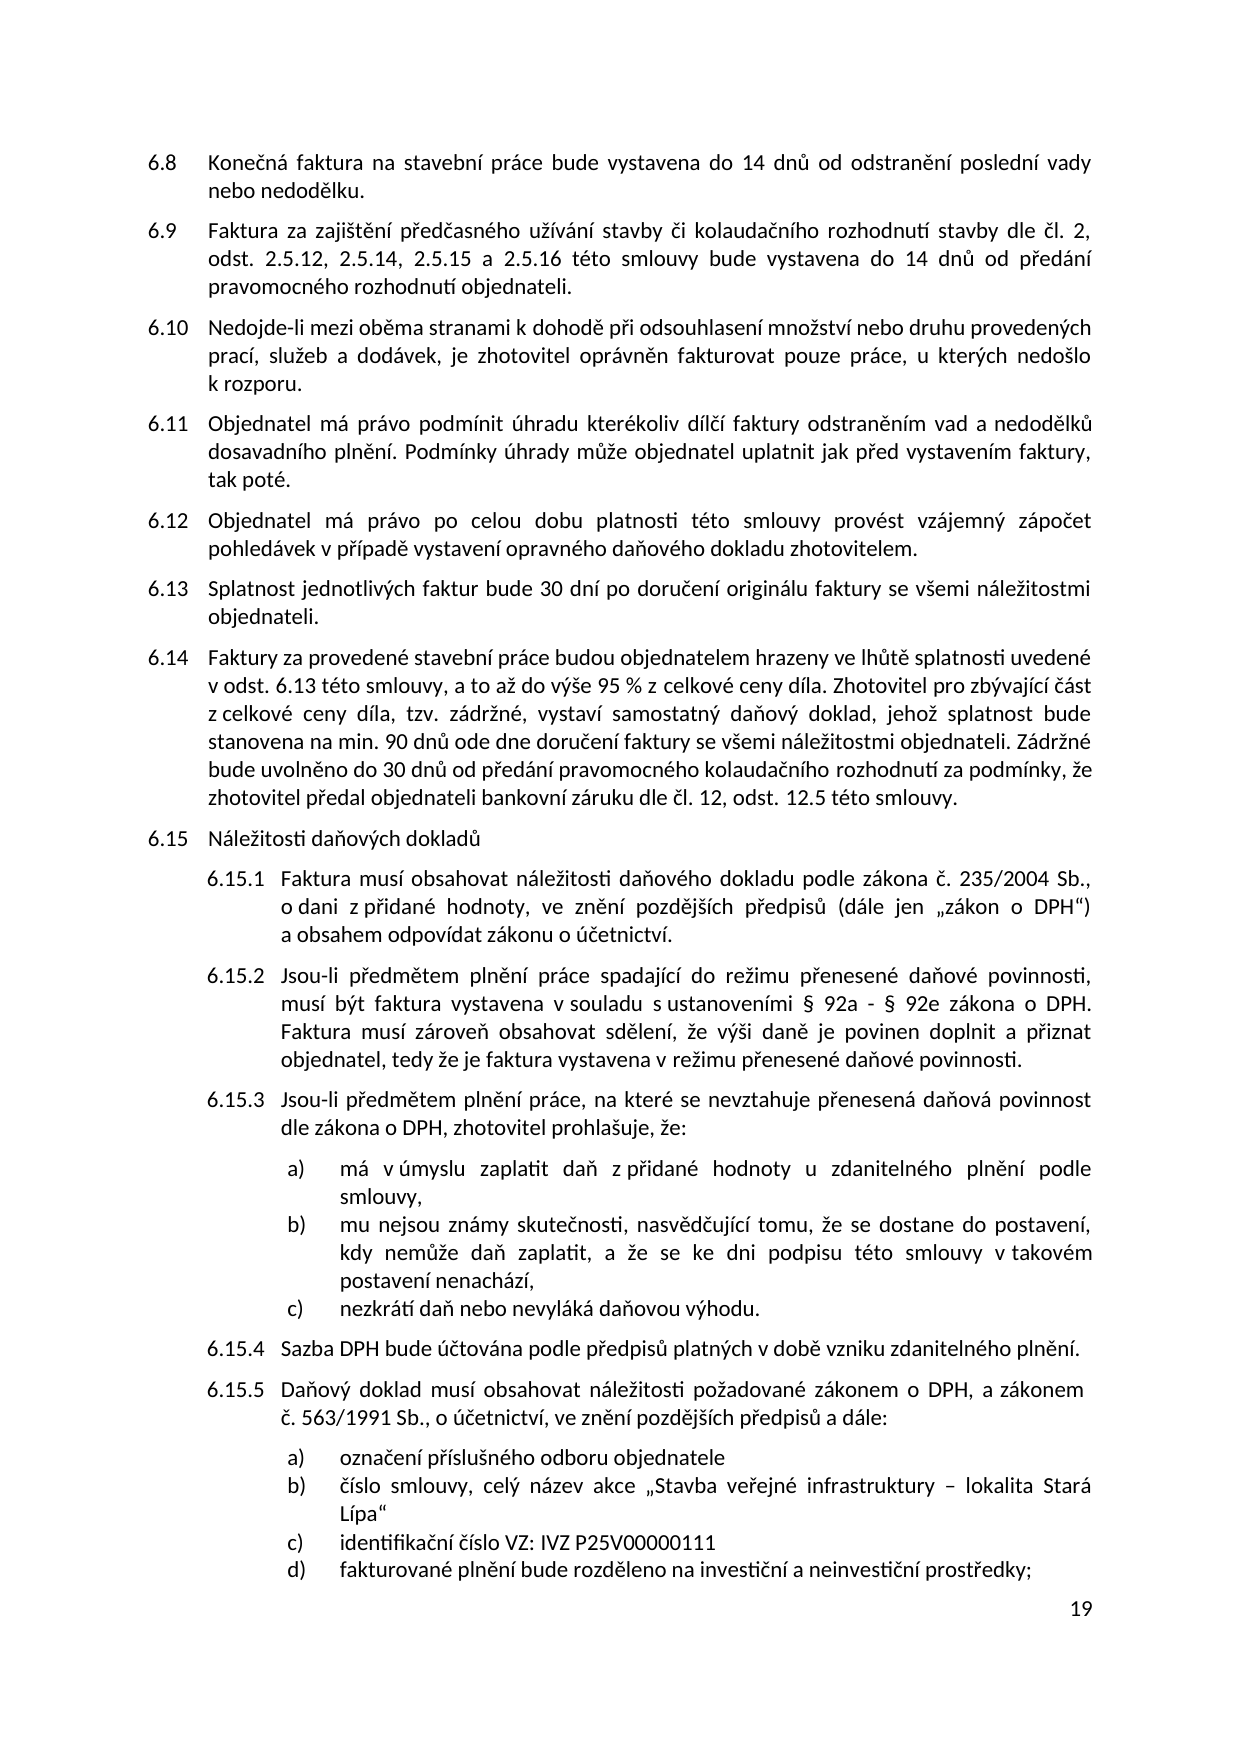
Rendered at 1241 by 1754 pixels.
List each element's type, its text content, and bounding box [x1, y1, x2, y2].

list mu nejsou známy skutečnosti, nasvědčující tomu, že se dostane do postavení, kdy nemůže daň zaplatit, a že se ke dni podpisu této smlouvy v takovém postavení nenachází, [287, 1210, 1093, 1294]
list číslo smlouvy, celý název akce „Stavba veřejné infrastruktury – lokalita Stará Lípa“ [287, 1472, 1093, 1528]
list fakturované plnění bude rozděleno na investiční a neinvestiční prostředky; [287, 1556, 1093, 1584]
subtitle Nedojde-li mezi oběma stranami k dohodě při odsouhlasení množství nebo druhu provedených prací, služeb a dodávek, je zhotovitel oprávněn fakturovat pouze práce, u kterých nedošlo k rozporu. [148, 313, 1093, 397]
subtitle Náležitosti daňových dokladů [148, 824, 1093, 852]
list nezkrátí daň nebo nevyláká daňovou výhodu. [287, 1294, 1093, 1322]
list označení příslušného odboru objednatele [287, 1443, 1093, 1472]
subtitle Objednatel má právo podmínit úhradu kterékoliv dílčí faktury odstraněním vad a nedodělků dosavadního plnění. Podmínky úhrady může objednatel uplatnit jak před vystavením faktury, tak poté. [148, 409, 1093, 493]
subtitle Konečná faktura na stavební práce bude vystavena do 14 dnů od odstranění poslední vady nebo nedodělku. [148, 148, 1093, 204]
subtitle Faktura musí obsahovat náležitosti daňového dokladu podle zákona č. 235/2004 Sb., o dani z přidané hodnoty, ve znění pozdějších předpisů (dále jen „zákon o DPH“) a obsahem odpovídat zákonu o účetnictví. [207, 864, 1093, 948]
subtitle Jsou-li předmětem plnění práce spadající do režimu přenesené daňové povinnosti, musí být faktura vystavena v souladu s ustanoveními § 92a - § 92e zákona o DPH. Faktura musí zároveň obsahovat sdělení, že výši daně je povinen doplnit a přiznat objednatel, tedy že je faktura vystavena v režimu přenesené daňové povinnosti. [207, 961, 1093, 1073]
subtitle Splatnost jednotlivých faktur bude 30 dní po doručení originálu faktury se všemi náležitostmi objednateli. [148, 574, 1093, 631]
subtitle Faktura za zajištění předčasného užívání stavby či kolaudačního rozhodnutí stavby dle čl. 2, odst. 2.5.12, 2.5.14, 2.5.15 a 2.5.16 této smlouvy bude vystavena do 14 dnů od předání pravomocného rozhodnutí objednateli. [148, 216, 1093, 300]
subtitle Jsou-li předmětem plnění práce, na které se nevztahuje přenesená daňová povinnost dle zákona o DPH, zhotovitel prohlašuje, že: [207, 1085, 1093, 1141]
subtitle Objednatel má právo po celou dobu platnosti této smlouvy provést vzájemný zápočet pohledávek v případě vystavení opravného daňového dokladu zhotovitelem. [148, 506, 1093, 562]
list má v úmyslu zaplatit daň z přidané hodnoty u zdanitelného plnění podle smlouvy, [287, 1154, 1093, 1210]
subtitle Faktury za provedené stavební práce budou objednatelem hrazeny ve lhůtě splatnosti uvedené v odst. 6.13 této smlouvy, a to až do výše 95 % z celkové ceny díla. Zhotovitel pro zbývající část z celkové ceny díla, tzv. zádržné, vystaví samostatný daňový doklad, jehož splatnost bude stanovena na min. 90 dnů ode dne doručení faktury se všemi náležitostmi objednateli. Zádržné bude uvolněno do 30 dnů od předání pravomocného kolaudačního rozhodnutí za podmínky, že zhotovitel předal objednateli bankovní záruku dle čl. 12, odst. 12.5 této smlouvy. [148, 643, 1093, 811]
subtitle Sazba DPH bude účtována podle předpisů platných v době vzniku zdanitelného plnění. [207, 1334, 1093, 1362]
subtitle Daňový doklad musí obsahovat náležitosti požadované zákonem o DPH, a zákonem č. 563/1991 Sb., o účetnictví, ve znění pozdějších předpisů a dále: [207, 1375, 1093, 1431]
list identifikační číslo VZ: IVZ P25V00000111 [287, 1528, 1093, 1556]
